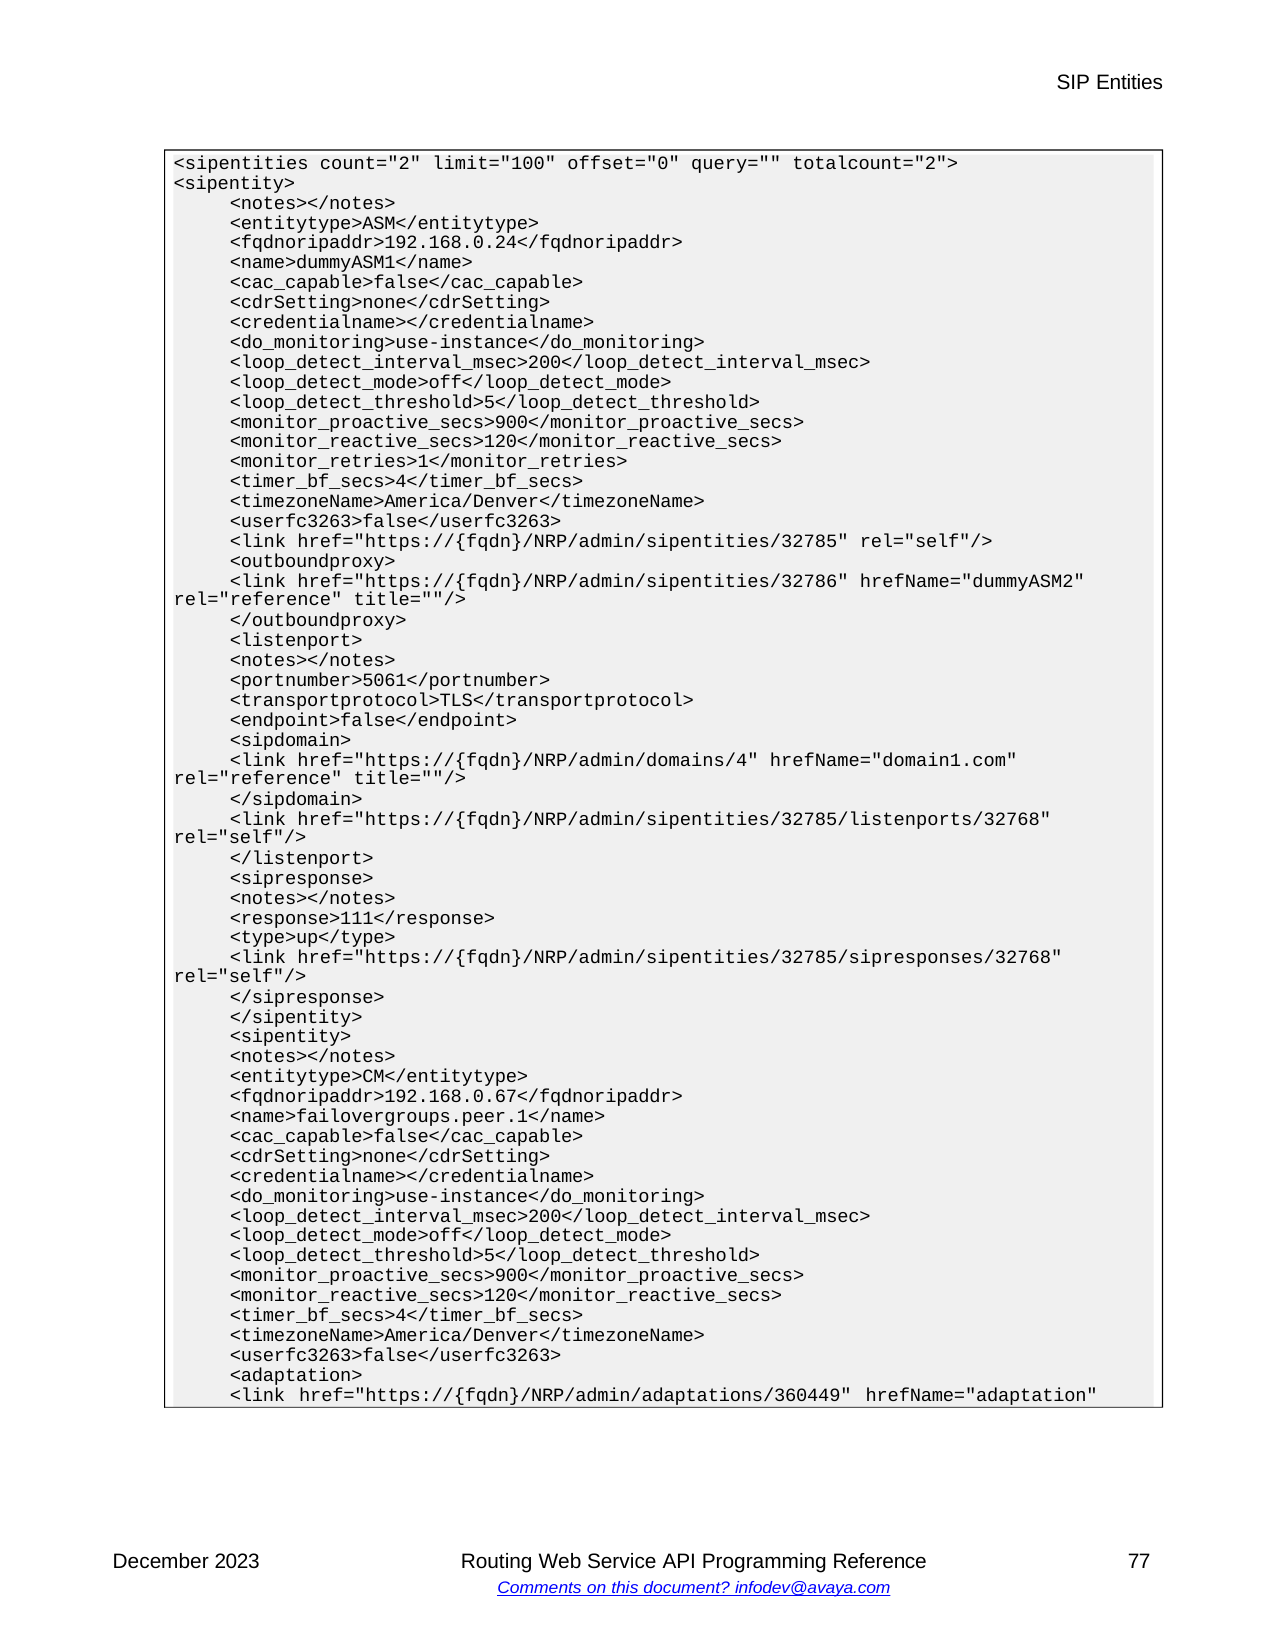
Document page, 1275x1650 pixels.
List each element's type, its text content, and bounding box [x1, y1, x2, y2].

text <link href="https://{fqdn}/NRP/admin/adaptations/360449" hrefName="adaptation" [229, 1385, 1254, 1406]
text </sipresponse> [229, 988, 1254, 1007]
text <sipentity> [173, 173, 1254, 193]
text </sipentity> [229, 1007, 1254, 1027]
text <link href="https://{fqdn}/NRP/admin/sipentities/32785/listenports/32768" rel="self"/> [173, 809, 1155, 849]
subtitle SIP Entities [96, 70, 1163, 94]
text <entitytype>ASM</entitytype> [229, 213, 1254, 233]
text <entitytype>CM</entitytype> [229, 1067, 1254, 1087]
text <timer_bf_secs>4</timer_bf_secs> [229, 472, 1254, 492]
text <type>up</type> [229, 928, 1254, 948]
text <do_monitoring>use-instance</do_monitoring> [229, 1186, 1254, 1206]
text <userfc3263>false</userfc3263> [229, 1345, 1254, 1365]
text <link href="https://{fqdn}/NRP/admin/sipentities/32786" hrefName="dummyASM2" rel="reference" title=""/> [173, 572, 1155, 611]
text <portnumber>5061</portnumber> [229, 670, 1254, 690]
text <link href="https://{fqdn}/NRP/admin/sipentities/32785" rel="self"/> [229, 532, 1254, 551]
text <outboundproxy> [229, 551, 1254, 571]
text <cdrSetting>none</cdrSetting> [229, 293, 1254, 313]
text <transportprotocol>TLS</transportprotocol> [229, 690, 1254, 710]
text <loop_detect_threshold>5</loop_detect_threshold> [229, 1246, 1254, 1266]
text <timezoneName>America/Denver</timezoneName> [229, 1326, 1254, 1345]
text <adaptation> [229, 1365, 1254, 1385]
text <notes></notes> [229, 888, 1254, 908]
text <notes></notes> [229, 193, 1254, 213]
text <fqdnoripaddr>192.168.0.67</fqdnoripaddr> [229, 1087, 1254, 1107]
text </sipdomain> [229, 790, 1254, 809]
text <endpoint>false</endpoint> [229, 710, 1254, 730]
text <timer_bf_secs>4</timer_bf_secs> [229, 1306, 1254, 1326]
text <sipresponse> [229, 868, 1254, 888]
text <loop_detect_mode>off</loop_detect_mode> [229, 372, 1254, 392]
text <link href="https://{fqdn}/NRP/admin/sipentities/32785/sipresponses/32768" rel="self"/> [173, 948, 1155, 988]
text <sipentities count="2" limit="100" offset="0" query="" totalcount="2"> [173, 153, 1254, 173]
text <loop_detect_interval_msec>200</loop_detect_interval_msec> [230, 1206, 1254, 1226]
text <cdrSetting>none</cdrSetting> [229, 1146, 1254, 1166]
text <do_monitoring>use-instance</do_monitoring> [229, 333, 1254, 352]
text <link href="https://{fqdn}/NRP/admin/domains/4" hrefName="domain1.com" rel="reference" title=""/> [173, 750, 1155, 790]
text <monitor_proactive_secs>900</monitor_proactive_secs> [229, 1266, 1254, 1286]
text <cac_capable>false</cac_capable> [229, 273, 1254, 293]
text <monitor_reactive_secs>120</monitor_reactive_secs> [229, 1286, 1254, 1306]
text <name>failovergroups.peer.1</name> [229, 1107, 1254, 1127]
text <notes></notes> [229, 1047, 1254, 1067]
text <credentialname></credentialname> [229, 1166, 1254, 1186]
text <cac_capable>false</cac_capable> [229, 1127, 1254, 1146]
text <notes></notes> [229, 651, 1254, 670]
text <fqdnoripaddr>192.168.0.24</fqdnoripaddr> [229, 233, 1254, 253]
text <sipentity> [229, 1027, 1254, 1047]
text <timezoneName>America/Denver</timezoneName> [229, 492, 1254, 512]
text <sipdomain> [229, 730, 1254, 750]
text <name>dummyASM1</name> [229, 253, 1254, 273]
text <response>111</response> [229, 908, 1254, 928]
text </outboundproxy> [229, 611, 1254, 631]
text </listenport> [229, 849, 1254, 868]
text <userfc3263>false</userfc3263> [229, 512, 1254, 532]
text <credentialname></credentialname> [229, 313, 1254, 333]
text <monitor_reactive_secs>120</monitor_reactive_secs> [229, 432, 1254, 452]
text <loop_detect_threshold>5</loop_detect_threshold> [229, 392, 1254, 412]
text <loop_detect_interval_msec>200</loop_detect_interval_msec> [229, 352, 1254, 372]
text <monitor_retries>1</monitor_retries> [229, 452, 1254, 472]
text <monitor_proactive_secs>900</monitor_proactive_secs> [229, 412, 1254, 432]
text <listenport> [229, 631, 1254, 651]
text <loop_detect_mode>off</loop_detect_mode> [229, 1226, 1254, 1246]
